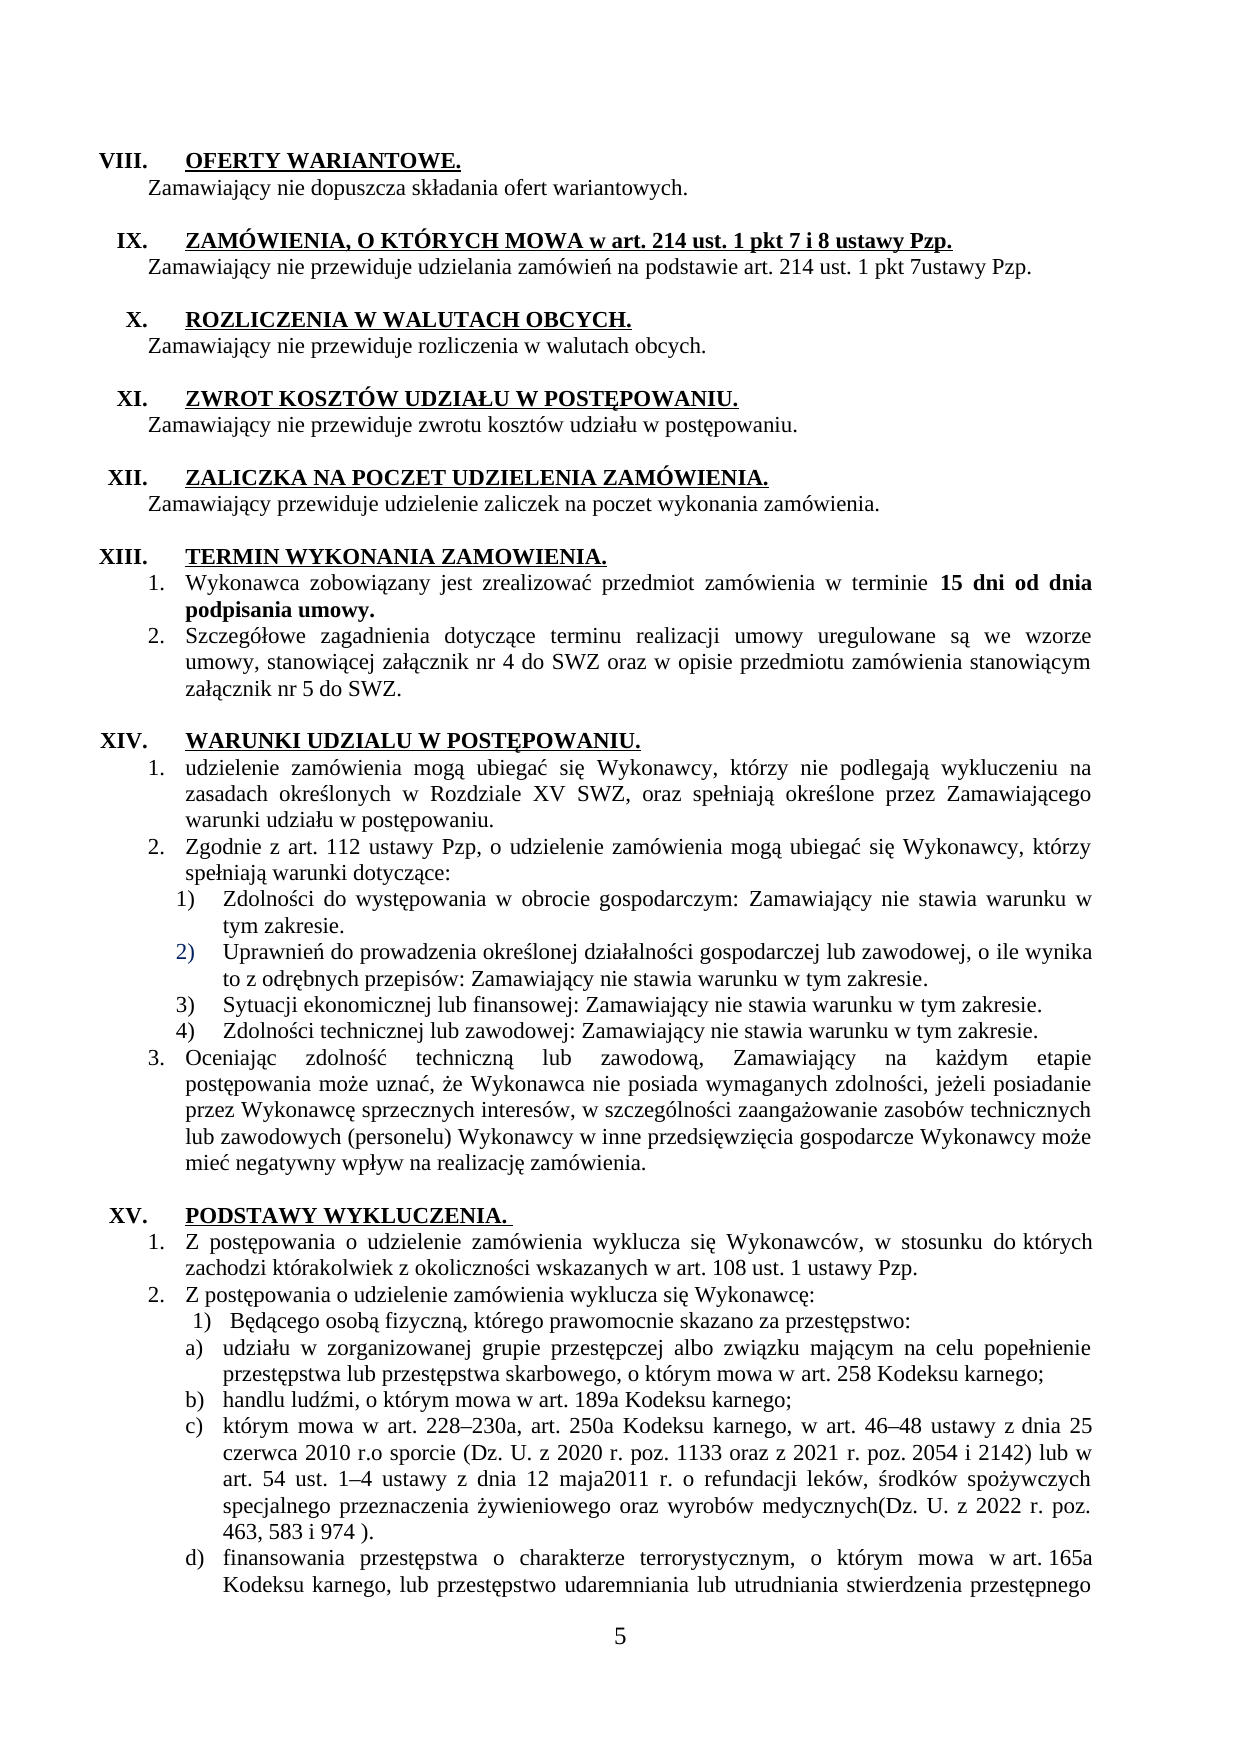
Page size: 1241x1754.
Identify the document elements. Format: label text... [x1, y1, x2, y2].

text Zamawiający nie przewiduje udzielania zamówień na podstawie art. 214 ust. 1 pkt 7ustawy Pzp. [148, 253, 1093, 279]
list Zgodnie z art. 112 ustawy Pzp, o udzielenie zamówienia mogą ubiegać się Wykonawcy, którzy spełniają warunki dotyczące: [148, 833, 1093, 886]
list Z postępowania o udzielenie zamówienia wyklucza się Wykonawców, w stosunku do których zachodzi którakolwiek z okoliczności wskazanych w art. 108 ust. 1 ustawy Pzp. [148, 1228, 1093, 1281]
list Wykonawca zobowiązany jest zrealizować przedmiot zamówienia w terminie 15 dni od dnia podpisania umowy. [148, 569, 1093, 622]
list Uprawnień do prowadzenia określonej działalności gospodarczej lub zawodowej, o ile wynika to z odrębnych przepisów: Zamawiający nie stawia warunku w tym zakresie. [185, 938, 1093, 991]
list udziału w zorganizowanej grupie przestępczej albo związku mającym na celu popełnienie przestępstwa lub przestępstwa skarbowego, o którym mowa w art. 258 Kodeksu karnego; [185, 1333, 1093, 1386]
list Zdolności technicznej lub zawodowej: Zamawiający nie stawia warunku w tym zakresie. [185, 1017, 1093, 1044]
list OFERTY WARIANTOWE. [148, 148, 1093, 174]
list którym mowa w art. 228–230a, art. 250a Kodeksu karnego, w art. 46–48 ustawy z dnia 25 czerwca 2010 r.o sporcie (Dz. U. z 2020 r. poz. 1133 oraz z 2021 r. poz. 2054 i 2142) lub w art. 54 ust. 1–4 ustawy z dnia 12 maja2011 r. o refundacji leków, środków spożywczych specjalnego przeznaczenia żywieniowego oraz wyrobów medycznych(Dz. U. z 2022 r. poz. 463, 583 i 974 ). [185, 1413, 1093, 1544]
list TERMIN WYKONANIA ZAMOWIENIA. [148, 543, 1093, 569]
list ZAMÓWIENIA, O KTÓRYCH MOWA w art. 214 ust. 1 pkt 7 i 8 ustawy Pzp. [148, 227, 1093, 253]
list Szczegółowe zagadnienia dotyczące terminu realizacji umowy uregulowane są we wzorze umowy, stanowiącej załącznik nr 4 do SWZ oraz w opisie przedmiotu zamówienia stanowiącym załącznik nr 5 do SWZ. [148, 622, 1093, 701]
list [185, 1544, 1093, 1597]
text Zamawiający nie przewiduje zwrotu kosztów udziału w postępowaniu. [148, 411, 1093, 437]
list udzielenie zamówienia mogą ubiegać się Wykonawcy, którzy nie podlegają wykluczeniu na zasadach określonych w Rozdziale XV SWZ, oraz spełniają określone przez Zamawiającego warunki udziału w postępowaniu. [148, 754, 1093, 833]
list Z postępowania o udzielenie zamówienia wyklucza się Wykonawcę: [148, 1281, 1093, 1307]
list PODSTAWY WYKLUCZENIA. [148, 1202, 1093, 1228]
list handlu ludźmi, o którym mowa w art. 189a Kodeksu karnego; [185, 1386, 1093, 1413]
list Będącego osobą fizyczną, którego prawomocnie skazano za przestępstwo: [192, 1307, 1093, 1333]
list ZWROT KOSZTÓW UDZIAŁU W POSTĘPOWANIU. [148, 385, 1093, 411]
text Zamawiający nie dopuszcza składania ofert wariantowych. [148, 174, 1093, 200]
list Zdolności do występowania w obrocie gospodarczym: Zamawiający nie stawia warunku w tym zakresie. [185, 886, 1093, 938]
list Oceniając zdolność techniczną lub zawodową, Zamawiający na każdym etapie postępowania może uznać, że Wykonawca nie posiada wymaganych zdolności, jeżeli posiadanie przez Wykonawcę sprzecznych interesów, w szczególności zaangażowanie zasobów technicznych lub zawodowych (personelu) Wykonawcy w inne przedsięwzięcia gospodarcze Wykonawcy może mieć negatywny wpływ na realizację zamówienia. [148, 1044, 1093, 1175]
list WARUNKI UDZIALU W POSTĘPOWANIU. [148, 727, 1093, 754]
list Sytuacji ekonomicznej lub finansowej: Zamawiający nie stawia warunku w tym zakresie. [185, 991, 1093, 1017]
list ZALICZKA NA POCZET UDZIELENIA ZAMÓWIENIA. [148, 464, 1093, 490]
list ROZLICZENIA W WALUTACH OBCYCH. [148, 306, 1093, 332]
text Zamawiający przewiduje udzielenie zaliczek na poczet wykonania zamówienia. [148, 490, 1093, 517]
text Zamawiający nie przewiduje rozliczenia w walutach obcych. [148, 332, 1093, 358]
